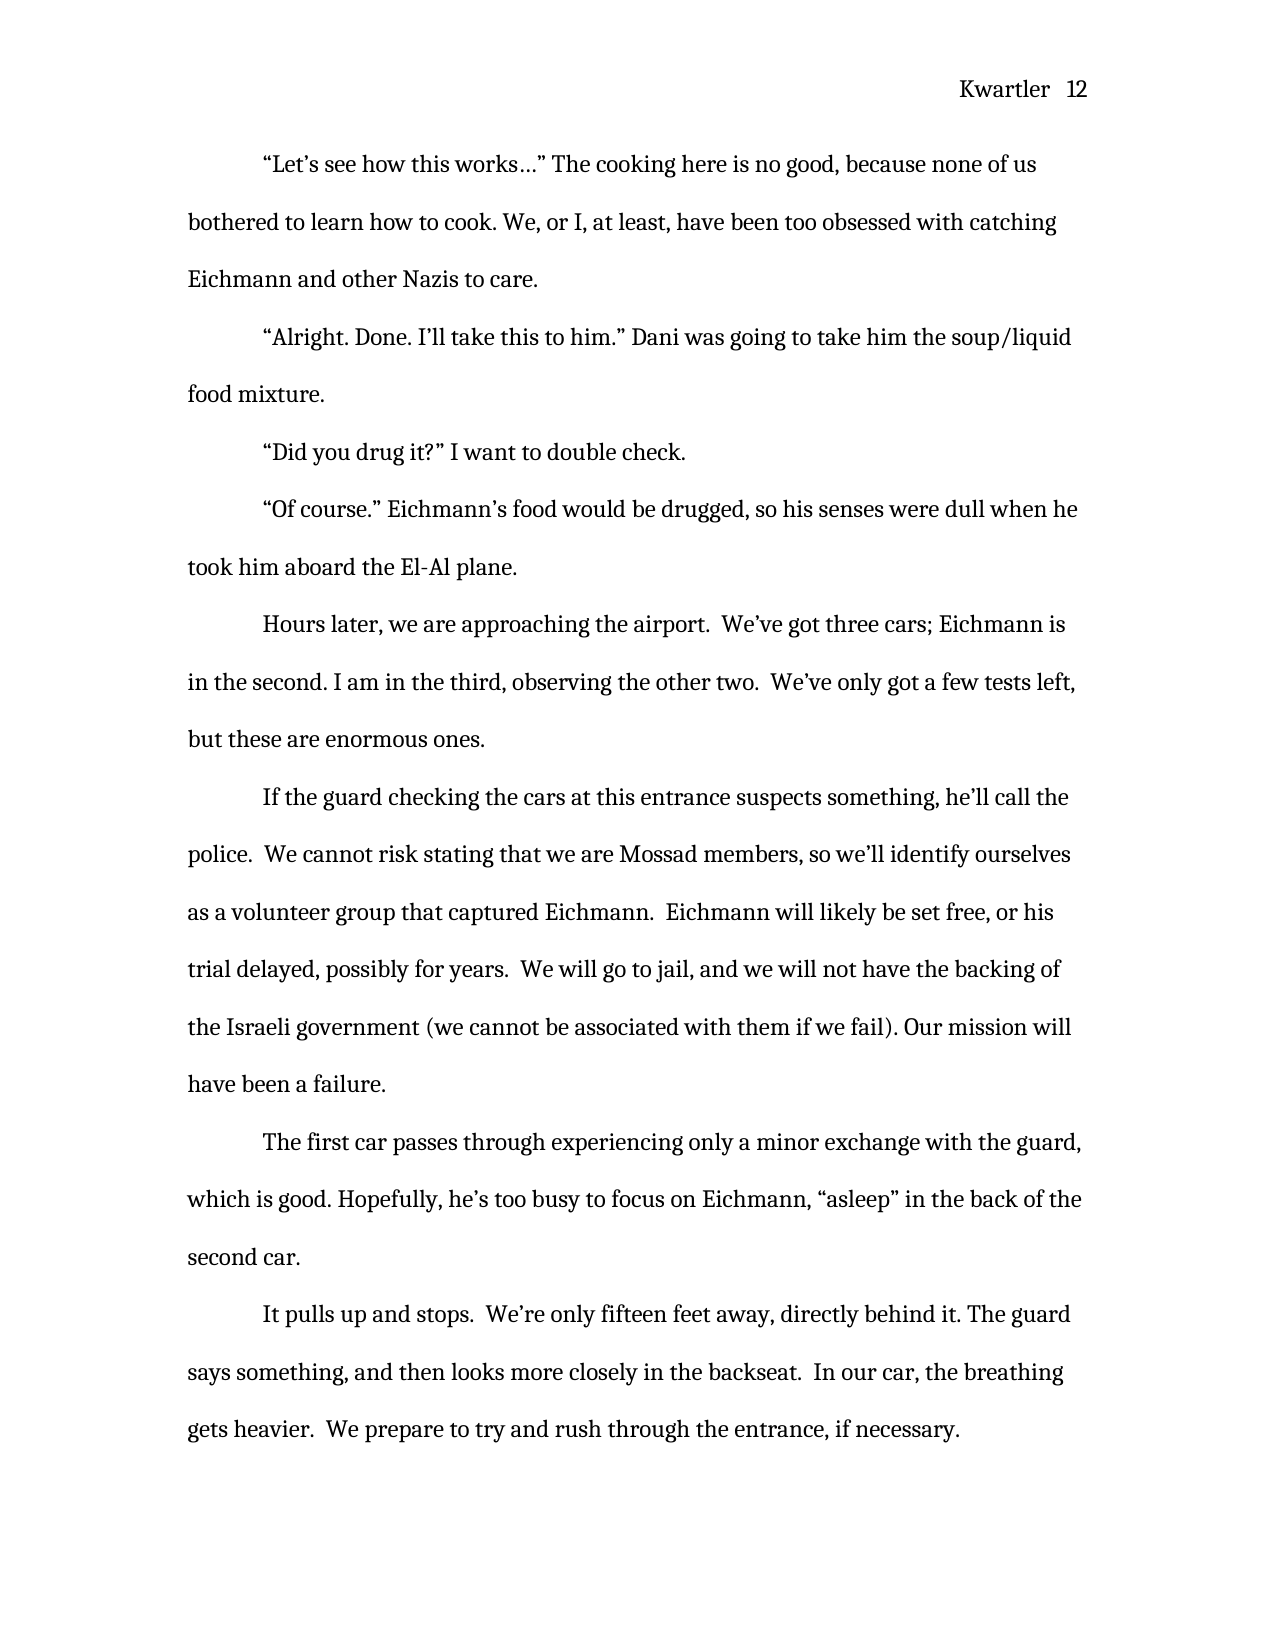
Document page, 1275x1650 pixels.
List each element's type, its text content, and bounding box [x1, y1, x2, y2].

text “Let’s see how this works…” The cooking here is no good, because none of us bothered to learn how to cook. We, or I, at least, have been too obsessed with catching Eichmann and other Nazis to care. [187, 150, 1087, 294]
text “Did you drug it?” I want to double check. [187, 437, 1087, 466]
text It pulls up and stops. We’re only fifteen feet away, directly behind it. The guard says something, and then looks more closely in the backseat. In our car, the breathing gets heavier. We prepare to try and rush through the entrance, if necessary. [187, 1300, 1087, 1444]
text The first car passes through experiencing only a minor exchange with the guard, which is good. Hopefully, he’s too busy to focus on Eichmann, “asleep” in the back of the second car. [187, 1127, 1087, 1271]
text Hours later, we are approaching the airport. We’ve got three cars; Eichmann is in the second. I am in the third, observing the other two. We’ve only got a few tests left, but these are enormous ones. [187, 610, 1087, 754]
text “Alright. Done. I’ll take this to him.” Dani was going to take him the soup/liquid food mixture. [187, 322, 1087, 409]
text If the guard checking the cars at this entrance suspects something, he’ll call the police. We cannot risk stating that we are Mossad members, so we’ll identify ourselves as a volunteer group that captured Eichmann. Eichmann will likely be set free, or his trial delayed, possibly for years. We will go to jail, and we will not have the backing of the Israeli government (we cannot be associated with them if we fail). Our mission will have been a failure. [187, 782, 1087, 1099]
text “Of course.” Eichmann’s food would be drugged, so his senses were dull when he took him aboard the El-Al plane. [187, 495, 1087, 581]
